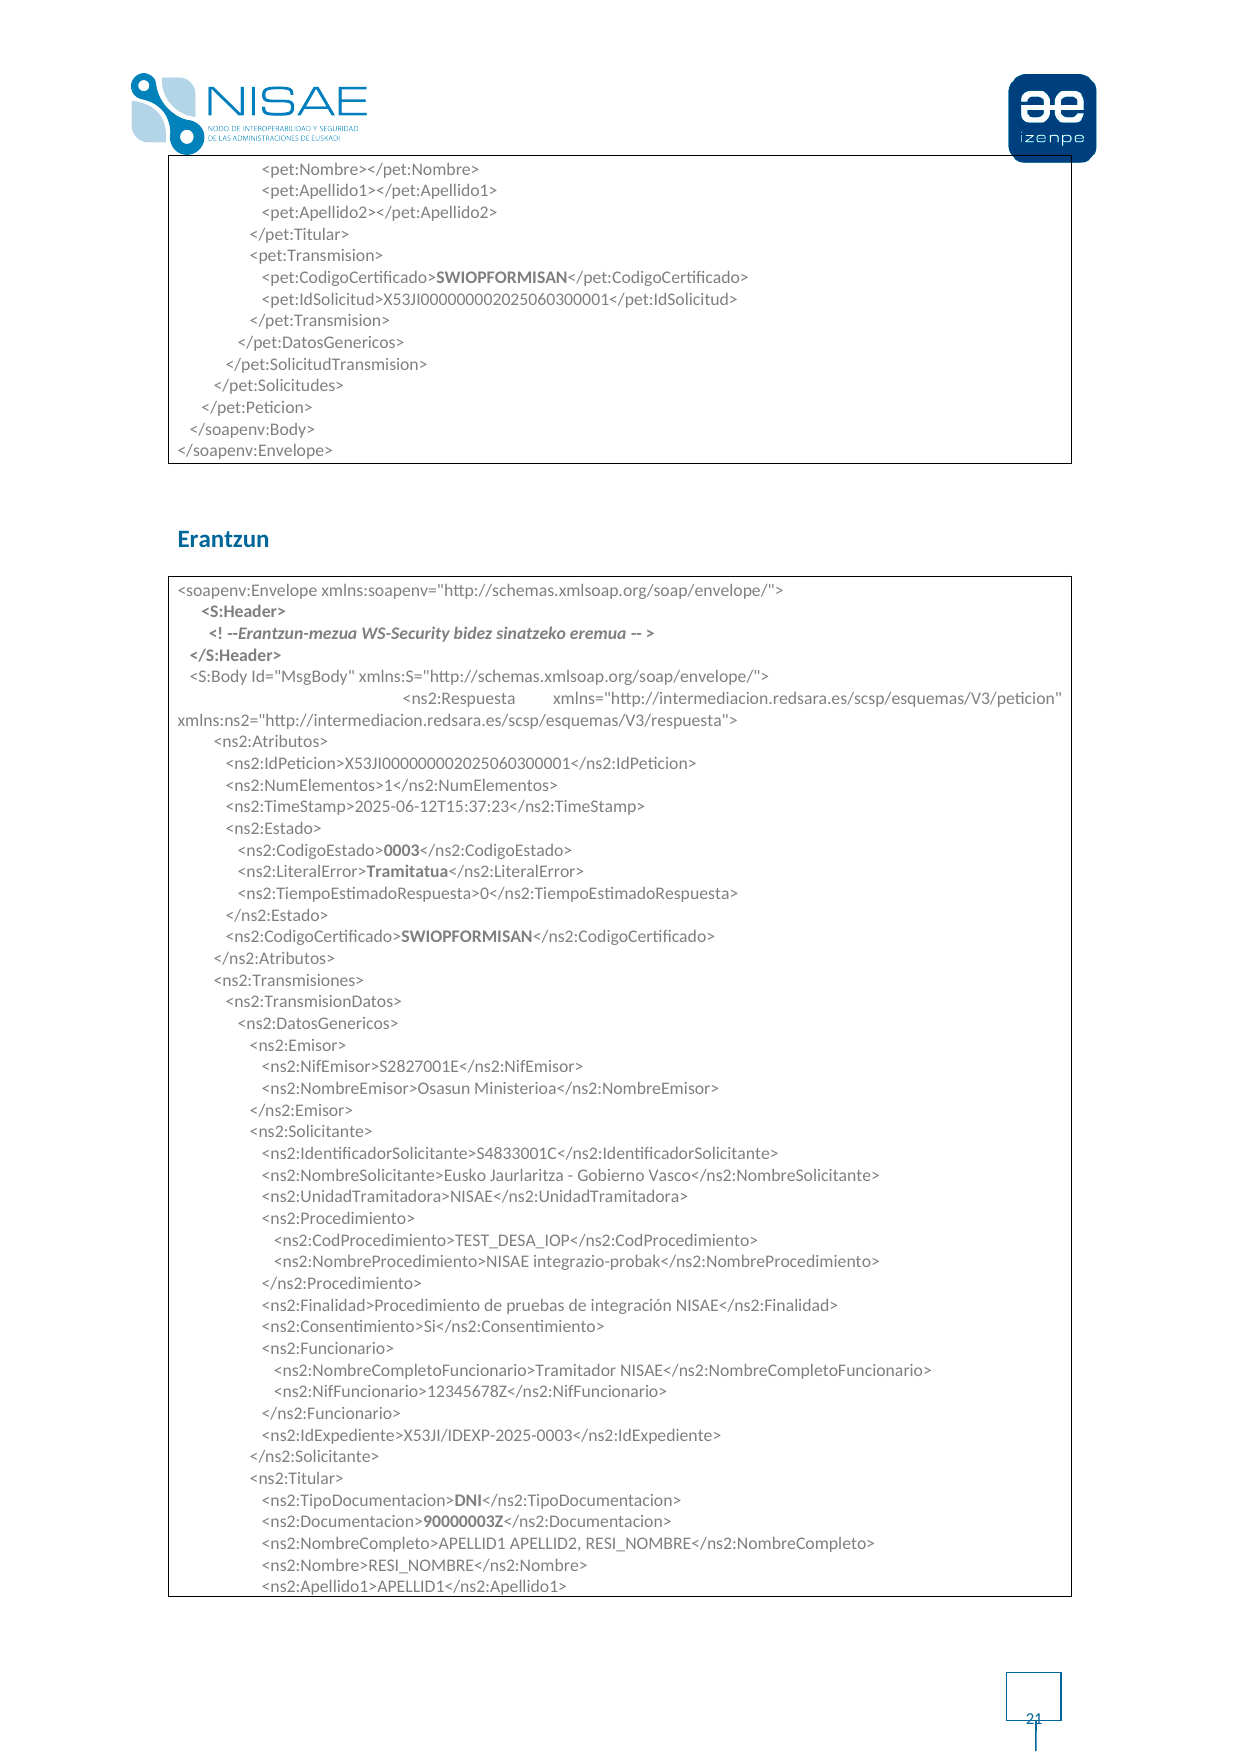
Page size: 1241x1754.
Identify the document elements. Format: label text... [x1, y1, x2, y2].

text </ns2:Emisor> [177, 1099, 1063, 1120]
text </soapenv:Body> [177, 418, 1063, 436]
text <ns2:TipoDocumentacion>DNI</ns2:TipoDocumentacion> [177, 1489, 1063, 1510]
text <ns2:Consentimiento>Si</ns2:Consentimiento> [177, 1315, 1063, 1337]
text </ns2:Solicitante> [177, 1445, 1063, 1467]
text <ns2:Apellido1>APELLID1</ns2:Apellido1> [177, 1575, 1063, 1596]
text <ns2:NumElementos>1</ns2:NumElementos> [177, 774, 1063, 795]
text <soapenv:Envelope xmlns:soapenv="http://schemas.xmlsoap.org/soap/envelope/"> [169, 577, 1071, 600]
picture [181, 131, 193, 143]
text <ns2:CodigoCertificado>SWIOPFORMISAN</ns2:CodigoCertificado> [177, 925, 1063, 947]
text Erantzun [177, 523, 1063, 554]
text <pet:Apellido1></pet:Apellido1> [177, 179, 1063, 201]
text <ns2:NifEmisor>S2827001E</ns2:NifEmisor> [177, 1055, 1063, 1077]
text </pet:SolicitudTransmision> [177, 353, 1063, 374]
text <ns2:NombreSolicitante>Eusko Jaurlaritza - Gobierno Vasco</ns2:NombreSolicitante> [177, 1164, 1063, 1185]
picture [149, 73, 386, 155]
text <ns2:NombreProcedimiento>NISAE integrazio-probak</ns2:NombreProcedimiento> [177, 1250, 1063, 1272]
text <ns2:Procedimiento> [177, 1207, 1063, 1229]
text <pet:Nombre></pet:Nombre> [169, 156, 1071, 179]
text </S:Header> [177, 644, 1063, 665]
text <ns2:CodigoEstado>0003</ns2:CodigoEstado> [177, 839, 1063, 860]
text </pet:Transmision> [177, 309, 1063, 331]
text </pet:Solicitudes> [177, 374, 1063, 396]
text <ns2:Transmisiones> [177, 969, 1063, 990]
text <ns2:TiempoEstimadoRespuesta>0</ns2:TiempoEstimadoRespuesta> [177, 882, 1063, 904]
text </ns2:Funcionario> [177, 1402, 1063, 1424]
text <ns2:NombreEmisor>Osasun Ministerioa</ns2:NombreEmisor> [177, 1077, 1063, 1099]
text </ns2:Atributos> [177, 947, 1063, 969]
text <ns2:NombreCompletoFuncionario>Tramitador NISAE</ns2:NombreCompletoFuncionario> [177, 1359, 1063, 1380]
text </pet:Titular> [177, 223, 1063, 244]
text <ns2:Estado> [177, 817, 1063, 839]
text <ns2:TimeStamp>2025-06-12T15:37:23</ns2:TimeStamp> [177, 795, 1063, 817]
text </pet:DatosGenericos> [177, 331, 1063, 353]
picture [118, 73, 180, 155]
text </pet:Peticion> [177, 396, 1063, 418]
picture [139, 81, 148, 90]
text <ns2:IdentificadorSolicitante>S4833001C</ns2:IdentificadorSolicitante> [177, 1142, 1063, 1164]
text <ns2:LiteralError>Tramitatua</ns2:LiteralError> [177, 860, 1063, 882]
text <ns2:Solicitante> [177, 1120, 1063, 1142]
text <ns2:TransmisionDatos> [177, 990, 1063, 1012]
text <ns2:Emisor> [177, 1034, 1063, 1055]
text <ns2:DatosGenericos> [177, 1012, 1063, 1034]
text <ns2:Respuesta xmlns="http://intermediacion.redsara.es/scsp/esquemas/V3/peticion" xmlns:ns2="http://intermediacion.redsara.es/scsp/esquemas/V3/respuesta"> [177, 687, 1063, 730]
text <pet:Apellido2></pet:Apellido2> [177, 201, 1063, 223]
text <ns2:Nombre>RESI_NOMBRE</ns2:Nombre> [177, 1554, 1063, 1575]
text <S:Body Id="MsgBody" xmlns:S="http://schemas.xmlsoap.org/soap/envelope/"> [177, 665, 1063, 687]
text <pet:Transmision> [177, 244, 1063, 266]
text <pet:IdSolicitud>X53JI000000002025060300001</pet:IdSolicitud> [177, 288, 1063, 309]
text <ns2:Finalidad>Procedimiento de pruebas de integración NISAE</ns2:Finalidad> [177, 1294, 1063, 1315]
text <ns2:UnidadTramitadora>NISAE</ns2:UnidadTramitadora> [177, 1185, 1063, 1207]
text <ns2:Titular> [177, 1467, 1063, 1489]
text <! --Erantzun-mezua WS-Security bidez sinatzeko eremua -- > [177, 622, 1063, 644]
text <pet:CodigoCertificado>SWIOPFORMISAN</pet:CodigoCertificado> [177, 266, 1063, 288]
text <ns2:IdPeticion>X53JI000000002025060300001</ns2:IdPeticion> [177, 752, 1063, 774]
text <ns2:Atributos> [177, 730, 1063, 752]
text <ns2:Documentacion>90000003Z</ns2:Documentacion> [177, 1510, 1063, 1532]
text </ns2:Procedimiento> [177, 1272, 1063, 1294]
text <ns2:NombreCompleto>APELLID1 APELLID2, RESI_NOMBRE</ns2:NombreCompleto> [177, 1532, 1063, 1554]
text </soapenv:Envelope> [169, 436, 1071, 463]
picture [1007, 74, 1097, 163]
text <ns2:Funcionario> [177, 1337, 1063, 1359]
text <S:Header> [177, 600, 1063, 622]
text </ns2:Estado> [177, 904, 1063, 925]
text <ns2:NifFuncionario>12345678Z</ns2:NifFuncionario> [177, 1380, 1063, 1402]
text <ns2:CodProcedimiento>TEST_DESA_IOP</ns2:CodProcedimiento> [177, 1229, 1063, 1250]
text <ns2:IdExpediente>X53JI/IDEXP-2025-0003</ns2:IdExpediente> [177, 1424, 1063, 1445]
